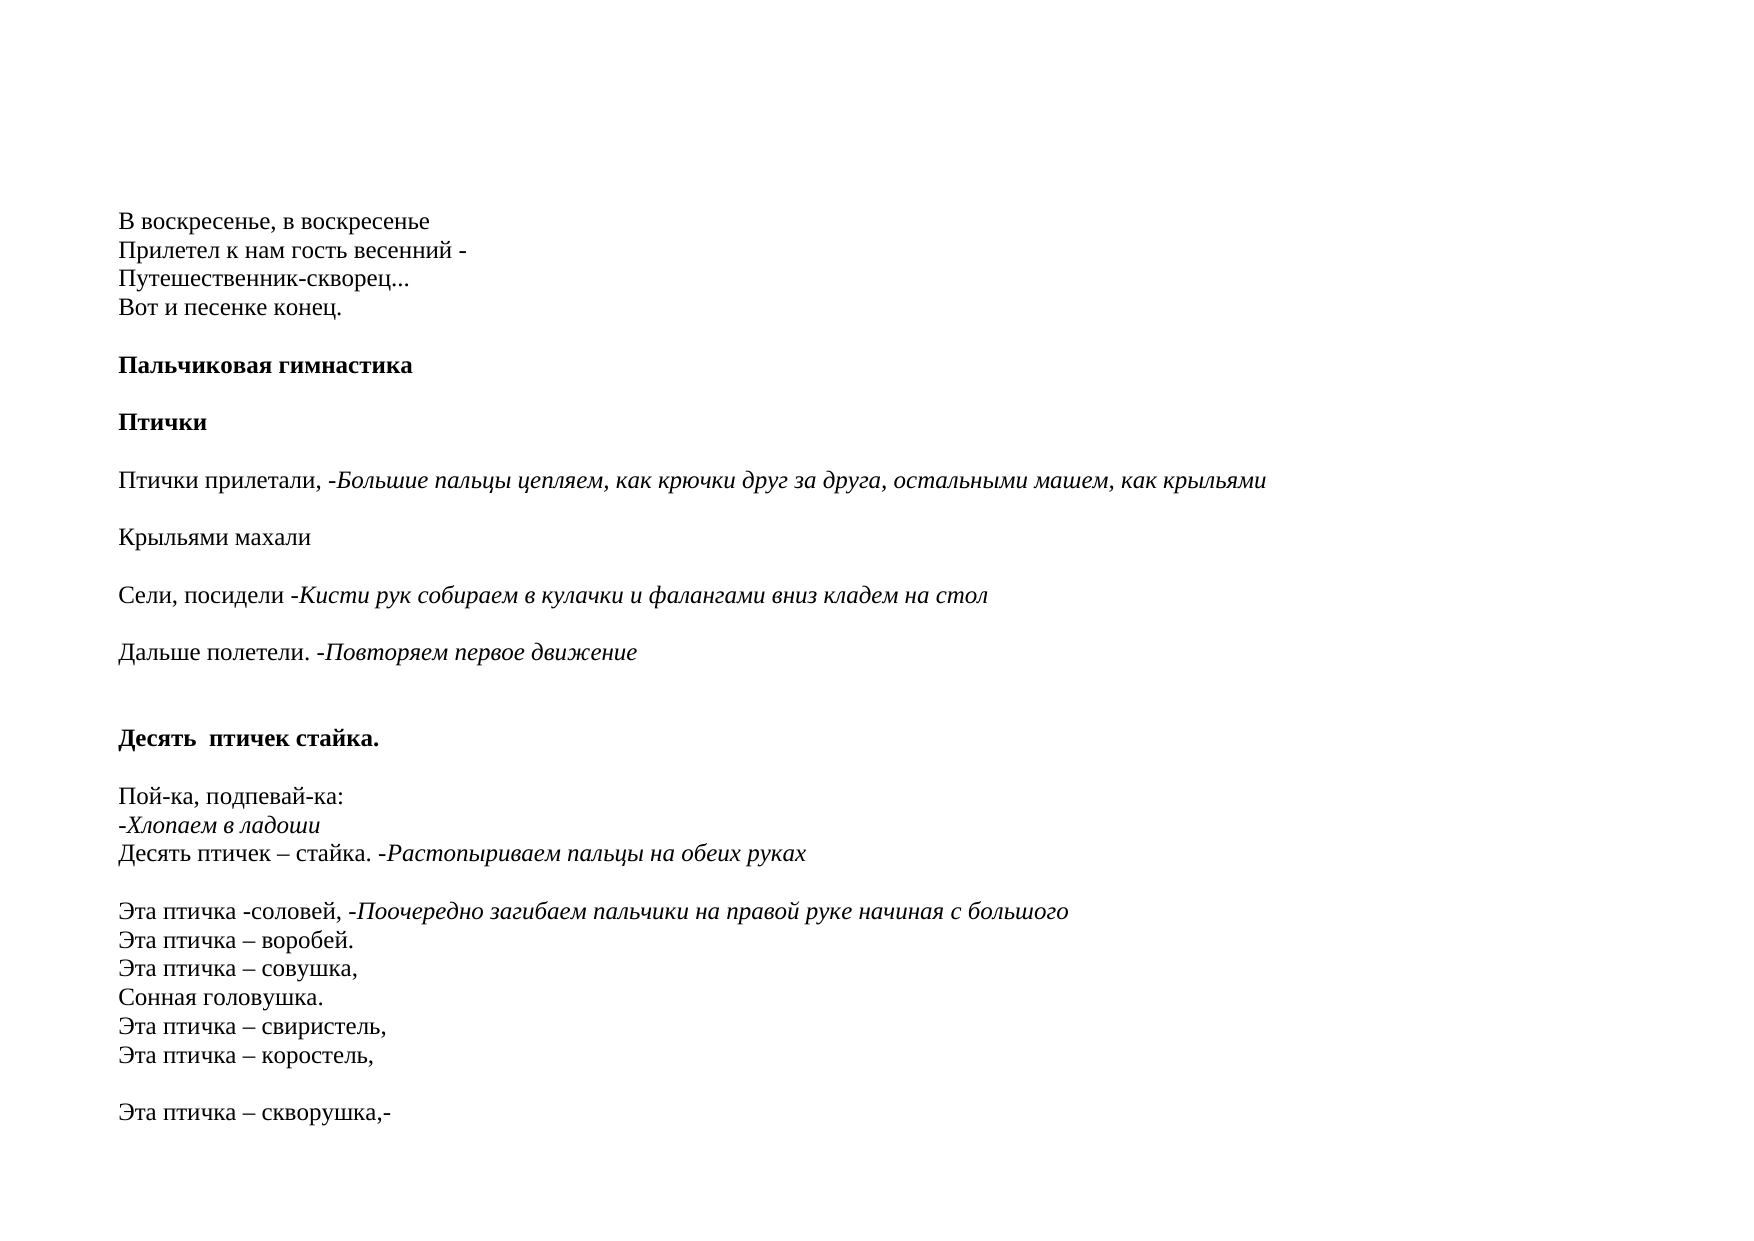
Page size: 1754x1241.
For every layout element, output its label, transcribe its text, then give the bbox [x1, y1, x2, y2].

text Эта птичка – совушка, [118, 953, 1636, 982]
text Эта птичка – свиристель, [118, 1011, 1636, 1040]
text Пой-ка, подпевай-ка: [118, 781, 1636, 810]
text Птички прилетали, -Большие пальцы цепляем, как крючки друг за друга, остальными машем, как крыльями [118, 465, 1636, 493]
text В воскресенье, в воскресенье [118, 206, 1636, 235]
text Эта птичка – скворушка,- [118, 1097, 1636, 1126]
text Прилетел к нам гость весенний - [118, 235, 1636, 263]
text -Хлопаем в ладоши [118, 810, 1636, 838]
text Птички [118, 407, 1636, 436]
text Вот и песенке конец. [118, 292, 1636, 321]
text Пальчиковая гимнастика [118, 350, 1636, 378]
text Путешественник-скворец... [118, 263, 1636, 292]
text Десять птичек – стайка. -Растопыриваем пальцы на обеих руках [118, 838, 1636, 867]
text Дальше полетели. -Повторяем первое движение [118, 637, 1636, 666]
text Сели, посидели -Кисти рук собираем в кулачки и фалангами вниз кладем на стол [118, 580, 1636, 608]
text Крыльями махали [118, 522, 1636, 551]
text Эта птичка -соловей, -Поочередно загибаем пальчики на правой руке начиная с большого [118, 896, 1636, 925]
text Десять птичек стайка. [118, 723, 1636, 752]
text Эта птичка – коростель, [118, 1040, 1636, 1068]
text Эта птичка – воробей. [118, 925, 1636, 953]
text Сонная головушка. [118, 982, 1636, 1011]
